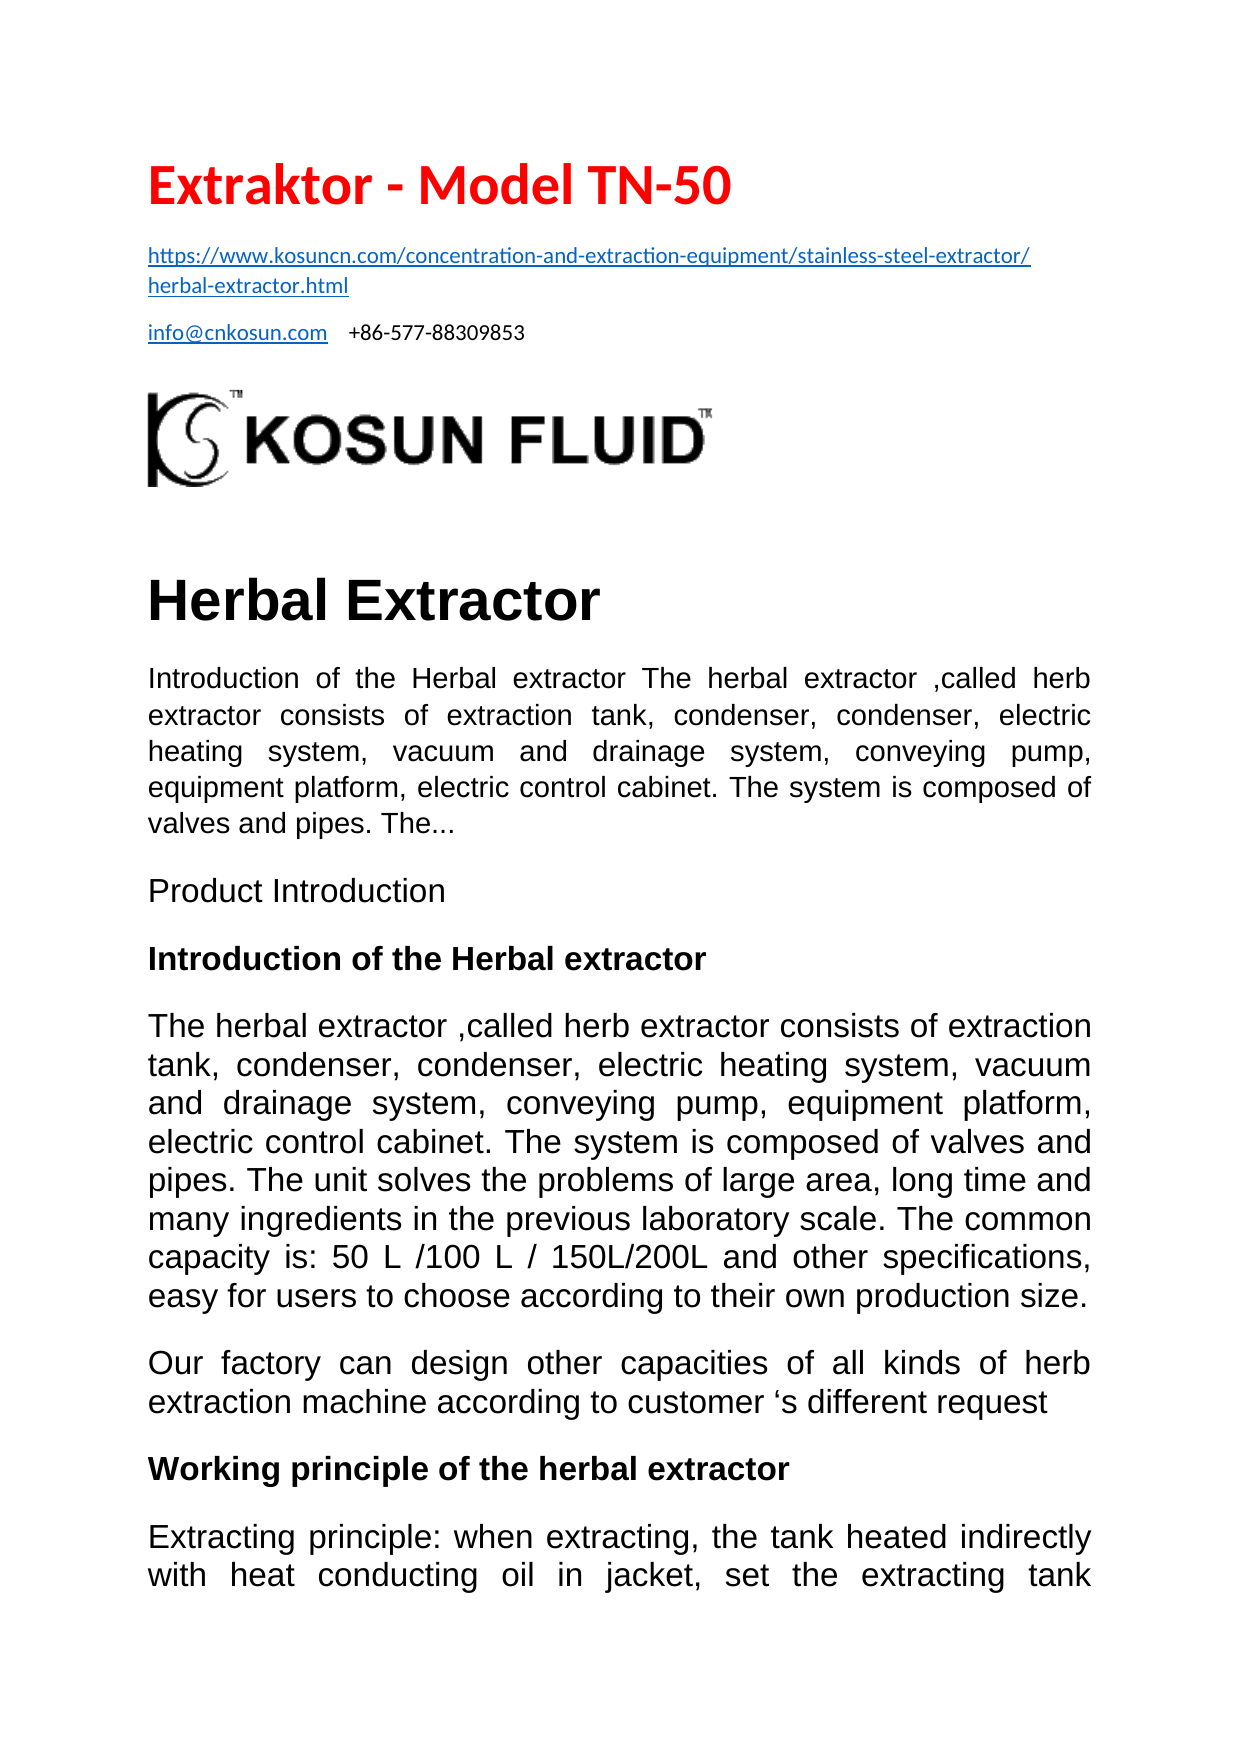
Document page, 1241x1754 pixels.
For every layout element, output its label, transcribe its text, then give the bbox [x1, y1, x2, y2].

text Product Introduction [148, 871, 1093, 910]
picture [147, 365, 725, 487]
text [148, 1517, 1093, 1594]
text Introduction of the Herbal extractor [148, 939, 1093, 977]
text Working principle of the herbal extractor [148, 1449, 1093, 1488]
text Our factory can design other capacities of all kinds of herb extraction machine according to customer ‘s different request [148, 1343, 1093, 1420]
text Introduction of the Herbal extractor The herbal extractor ,called herb extractor consists of extraction tank, condenser, condenser, electric heating system, vacuum and drainage system, conveying pump, equipment platform, electric control cabinet. The system is composed of valves and pipes. The... [148, 661, 1093, 839]
text https://www.kosuncn.com/concentration-and-extraction-equipment/stainless-steel-extractor/herbal-extractor.html [148, 241, 1093, 299]
text Extraktor - Model TN-50 [148, 148, 1093, 219]
text info@cnkosun.com +86-577-88309853 [148, 318, 1093, 346]
text The herbal extractor ,called herb extractor consists of extraction tank, condenser, condenser, electric heating system, vacuum and drainage system, conveying pump, equipment platform, electric control cabinet. The system is composed of valves and pipes. The unit solves the problems of large area, long time and many ingredients in the previous laboratory scale. The common capacity is: 50 L /100 L / 150L/200L and other specifications, easy for users to choose according to their own production size. [148, 1007, 1093, 1314]
subtitle Herbal Extractor [148, 565, 1093, 632]
